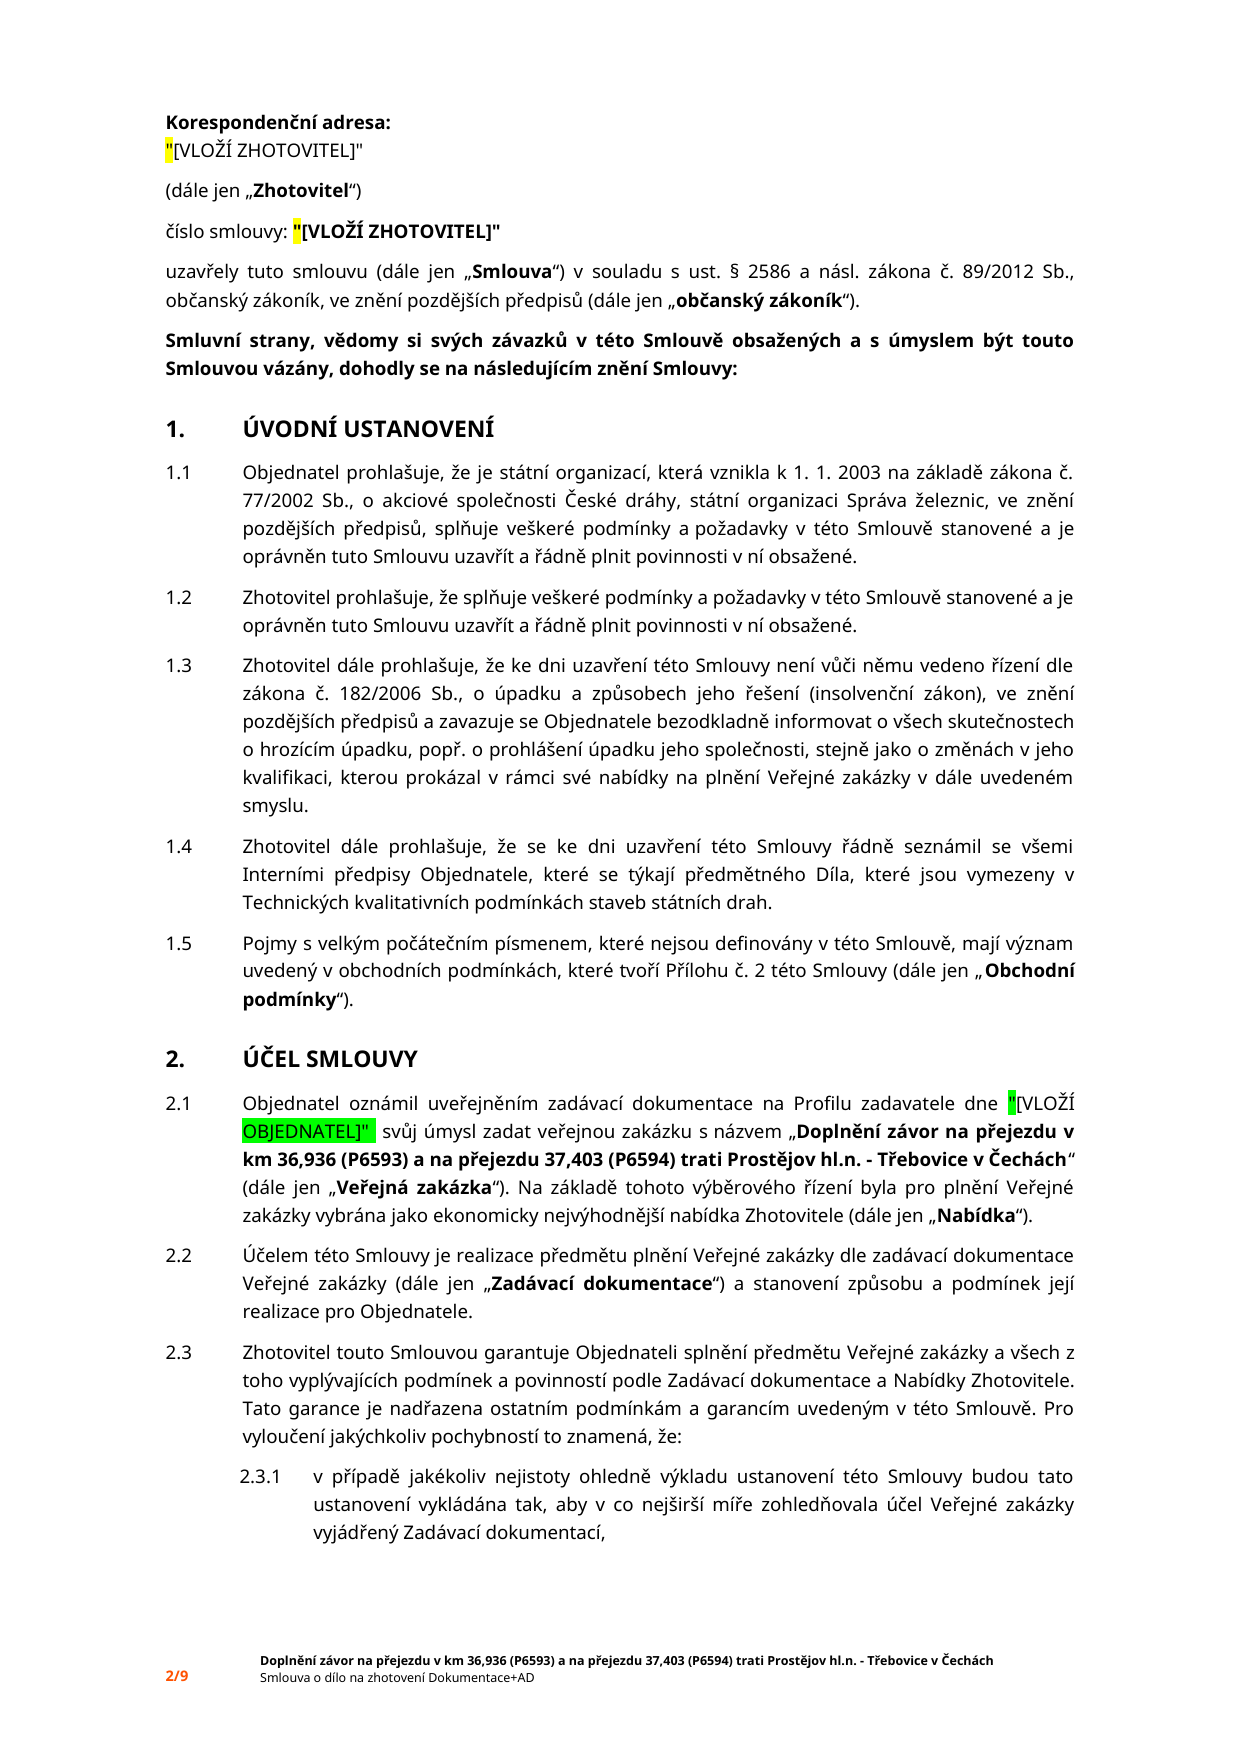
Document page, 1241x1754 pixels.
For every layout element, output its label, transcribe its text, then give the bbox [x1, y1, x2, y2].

text uzavřely tuto smlouvu (dále jen „Smlouva“) v souladu s ust. § 2586 a násl. zákona č. 89/2012 Sb., občanský zákoník, ve znění pozdějších předpisů (dále jen „občanský zákoník“). [165, 259, 1075, 312]
text Zhotovitel touto Smlouvou garantuje Objednateli splnění předmětu Veřejné zakázky a všech z toho vyplývajících podmínek a povinností podle Zadávací dokumentace a Nabídky Zhotovitele. Tato garance je nadřazena ostatním podmínkám a garancím uvedeným v této Smlouvě. Pro vyloučení jakýchkoliv pochybností to znamená, že: [165, 1339, 1075, 1449]
text Smluvní strany, vědomy si svých závazků v této Smlouvě obsažených a s úmyslem být touto Smlouvou vázány, dohodly se na následujícím znění Smlouvy: [165, 327, 1075, 381]
text (dále jen „Zhotovitel“) [165, 178, 1075, 203]
text Účelem této Smlouvy je realizace předmětu plnění Veřejné zakázky dle zadávací dokumentace Veřejné zakázky (dále jen „Zadávací dokumentace“) a stanovení způsobu a podmínek její realizace pro Objednatele. [165, 1242, 1075, 1324]
text Zhotovitel dále prohlašuje, že ke dni uzavření této Smlouvy není vůči němu vedeno řízení dle zákona č. 182/2006 Sb., o úpadku a způsobech jeho řešení (insolvenční zákon), ve znění pozdějších předpisů a zavazuje se Objednatele bezodkladně informovat o všech skutečnostech o hrozícím úpadku, popř. o prohlášení úpadku jeho společnosti, stejně jako o změnách v jeho kvalifikaci, kterou prokázal v rámci své nabídky na plnění Veřejné zakázky v dále uvedeném smyslu. [165, 653, 1075, 818]
text ÚVODNÍ USTANOVENÍ [165, 413, 1075, 444]
text Objednatel prohlašuje, že je státní organizací, která vznikla k 1. 1. 2003 na základě zákona č. 77/2002 Sb., o akciové společnosti České dráhy, státní organizaci Správa železnic, ve znění pozdějších předpisů, splňuje veškeré podmínky a požadavky v této Smlouvě stanovené a je oprávněn tuto Smlouvu uzavřít a řádně plnit povinnosti v ní obsažené. [165, 459, 1075, 569]
text Objednatel oznámil uveřejněním zadávací dokumentace na Profilu zadavatele dne svůj úmysl zadat veřejnou zakázku s názvem „Doplnění závor na přejezdu v km 36,936 (P6593) a na přejezdu 37,403 (P6594) trati Prostějov hl.n. - Třebovice v Čechách“ (dále jen „Veřejná zakázka“). Na základě tohoto výběrového řízení byla pro plnění Veřejné zakázky vybrána jako ekonomicky nejvýhodnější nabídka Zhotovitele (dále jen „Nabídka“). [165, 1090, 1075, 1227]
text Zhotovitel prohlašuje, že splňuje veškeré podmínky a požadavky v této Smlouvě stanovené a je oprávněn tuto Smlouvu uzavřít a řádně plnit povinnosti v ní obsažené. [165, 584, 1075, 638]
text Korespondenční adresa: [165, 109, 1075, 135]
text číslo smlouvy: [165, 218, 293, 244]
text Zhotovitel dále prohlašuje, že se ke dni uzavření této Smlouvy řádně seznámil se všemi Interními předpisy Objednatele, které se týkají předmětného Díla, které jsou vymezeny v Technických kvalitativních podmínkách staveb státních drah. [165, 833, 1075, 915]
list v případě jakékoliv nejistoty ohledně výkladu ustanovení této Smlouvy budou tato ustanovení vykládána tak, aby v co nejširší míře zohledňovala účel Veřejné zakázky vyjádřený Zadávací dokumentací, [239, 1464, 1075, 1545]
text ÚČEL SMLOUVY [165, 1043, 1075, 1074]
text Pojmy s velkým počátečním písmenem, které nejsou definovány v této Smlouvě, mají význam uvedený v obchodních podmínkách, které tvoří Přílohu č. 2 této Smlouvy (dále jen „Obchodní podmínky“). [165, 930, 1075, 1011]
text číslo smlouvy: [301, 218, 1075, 244]
